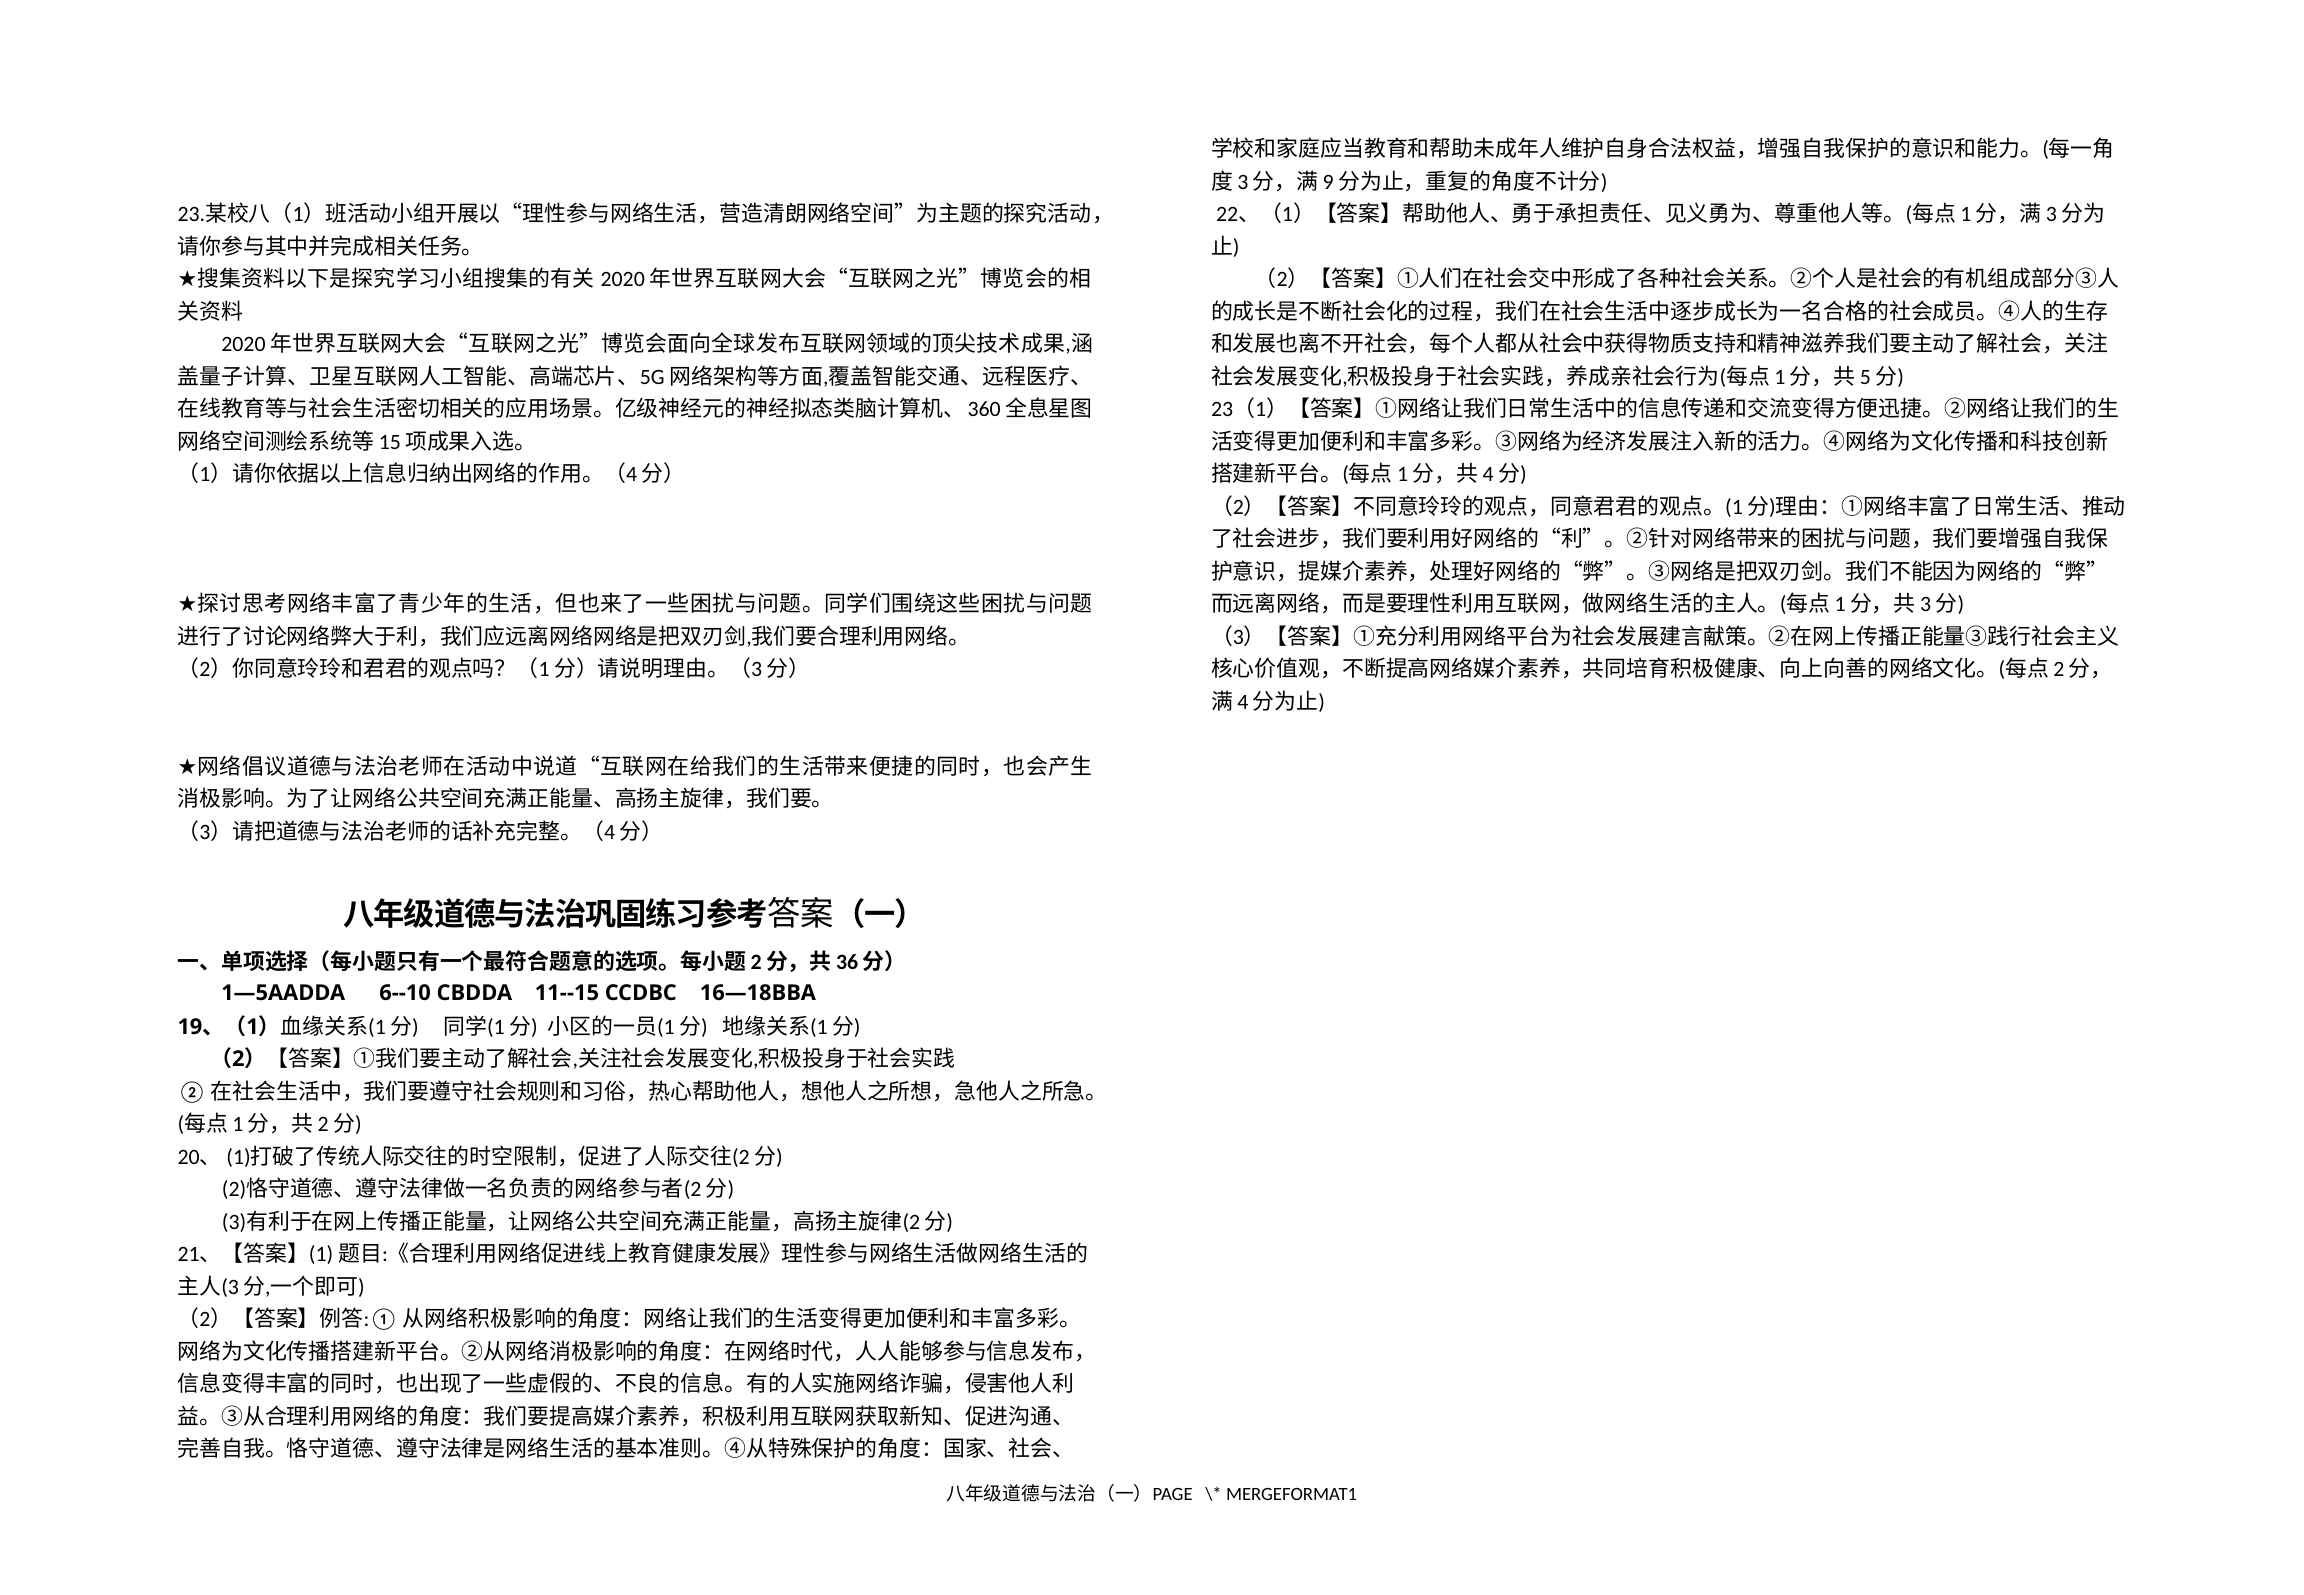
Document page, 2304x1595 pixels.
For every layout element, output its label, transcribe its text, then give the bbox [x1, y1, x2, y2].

text 22、（1）【答案】帮助他人、勇于承担责任、见义勇为、尊重他人等。(每点1分，满3分为止) [1211, 196, 2126, 261]
text 21、【答案】(1) 题目:《合理利用网络促进线上教育健康发展》理性参与网络生活做网络生活的主人(3分,一个即可) [177, 1236, 1093, 1301]
text ★网络倡议道德与法治老师在活动中说道“互联网在给我们的生活带来便捷的同时，也会产生消极影响。为了让网络公共空间充满正能量、高扬主旋律，我们要。 [177, 748, 1093, 813]
text 20、 (1)打破了传统人际交往的时空限制，促进了人际交往(2分) [177, 1138, 1093, 1171]
text (3)有利于在网上传播正能量，让网络公共空间充满正能量，高扬主旋律(2分) [177, 1203, 1093, 1236]
text （2）你同意玲玲和君君的观点吗？（1分）请说明理由。（3分） [177, 651, 1093, 683]
text 1—5AADDA 6--10 CBDDA 11--15 CCDBC 16—18BBA [177, 976, 1093, 1008]
text ★搜集资料以下是探究学习小组搜集的有关2020年世界互联网大会“互联网之光”博览会的相关资料 [177, 261, 1093, 326]
text （3）【答案】①充分利用网络平台为社会发展建言献策。②在网上传播正能量③践行社会主义核心价值观，不断提高网络媒介素养，共同培育积极健康、向上向善的网络文化。(每点2分，满4分为止) [1211, 618, 2126, 716]
text （3）请把道德与法治老师的话补充完整。（4分） [177, 813, 1093, 878]
text 23.某校八（1）班活动小组开展以“理性参与网络生活，营造清朗网络空间”为主题的探究活动，请你参与其中并完成相关任务。 [177, 196, 1093, 261]
text （2）【答案】①我们要主动了解社会,关注社会发展变化,积极投身于社会实践 [177, 1041, 1093, 1073]
text （2）【答案】例答:①从网络积极影响的角度：网络让我们的生活变得更加便利和丰富多彩。网络为文化传播搭建新平台。②从网络消极影响的角度：在网络时代，人人能够参与信息发布，信息变得丰富的同时，也出现了一些虚假的、不良的信息。有的人实施网络诈骗，侵害他人利益。③从合理利用网络的角度：我们要提高媒介素养，积极利用互联网获取新知、促进沟通、完善自我。恪守道德、遵守法律是网络生活的基本准则。④从特殊保护的角度：国家、社会、学校和家庭应当教育和帮助未成年人维护自身合法权益，增强自我保护的意识和能力。(每一角度3分，满9分为止，重复的角度不计分) [1211, 131, 2126, 196]
text 19、（1）血缘关系(1分) 同学(1分) 小区的一员(1分) 地缘关系(1分) [177, 1008, 1093, 1041]
text 2020年世界互联网大会“互联网之光”博览会面向全球发布互联网领域的顶尖技术成果,涵盖量子计算、卫星互联网人工智能、高端芯片、5G网络架构等方面,覆盖智能交通、远程医疗、在线教育等与社会生活密切相关的应用场景。亿级神经元的神经拟态类脑计算机、360全息星图网络空间测绘系统等15项成果入选。 [177, 326, 1093, 456]
text ②在社会生活中，我们要遵守社会规则和习俗，热心帮助他人，想他人之所想，急他人之所急。(每点1分，共2分) [177, 1073, 1093, 1138]
text ★探讨思考网络丰富了青少年的生活，但也来了一些困扰与问题。同学们围绕这些困扰与问题进行了讨论网络弊大于利，我们应远离网络网络是把双刃剑,我们要合理利用网络。 [177, 586, 1093, 651]
text (2)恪守道德、遵守法律做一名负责的网络参与者(2分) [177, 1171, 1093, 1203]
text （2）【答案】例答:①从网络积极影响的角度：网络让我们的生活变得更加便利和丰富多彩。网络为文化传播搭建新平台。②从网络消极影响的角度：在网络时代，人人能够参与信息发布，信息变得丰富的同时，也出现了一些虚假的、不良的信息。有的人实施网络诈骗，侵害他人利益。③从合理利用网络的角度：我们要提高媒介素养，积极利用互联网获取新知、促进沟通、完善自我。恪守道德、遵守法律是网络生活的基本准则。④从特殊保护的角度：国家、社会、学校和家庭应当教育和帮助未成年人维护自身合法权益，增强自我保护的意识和能力。(每一角度3分，满9分为止，重复的角度不计分) [177, 1301, 1093, 1463]
text 八年级道德与法治巩固练习参考答案（一） [177, 878, 1093, 943]
text （1）请你依据以上信息归纳出网络的作用。（4分） [177, 456, 1093, 488]
text 23（1）【答案】①网络让我们日常生活中的信息传递和交流变得方便迅捷。②网络让我们的生活变得更加便利和丰富多彩。③网络为经济发展注入新的活力。④网络为文化传播和科技创新搭建新平台。(每点1分，共4分) （2）【答案】不同意玲玲的观点，同意君君的观点。(1分)理由：①网络丰富了日常生活、推动了社会进步，我们要利用好网络的“利”。②针对网络带来的困扰与问题，我们要增强自我保护意识，提媒介素养，处理好网络的“弊”。③网络是把双刃剑。我们不能因为网络的“弊”而远离网络，而是要理性利用互联网，做网络生活的主人。(每点1分，共3分) [1211, 391, 2126, 618]
text 一、单项选择（每小题只有一个最符合题意的选项。每小题2分，共36分） [177, 943, 1093, 976]
text （2）【答案】①人们在社会交中形成了各种社会关系。②个人是社会的有机组成部分③人的成长是不断社会化的过程，我们在社会生活中逐步成长为一名合格的社会成员。④人的生存和发展也离不开社会，每个人都从社会中获得物质支持和精神滋养我们要主动了解社会，关注社会发展变化,积极投身于社会实践，养成亲社会行为(每点1分，共5分) [1211, 261, 2126, 391]
